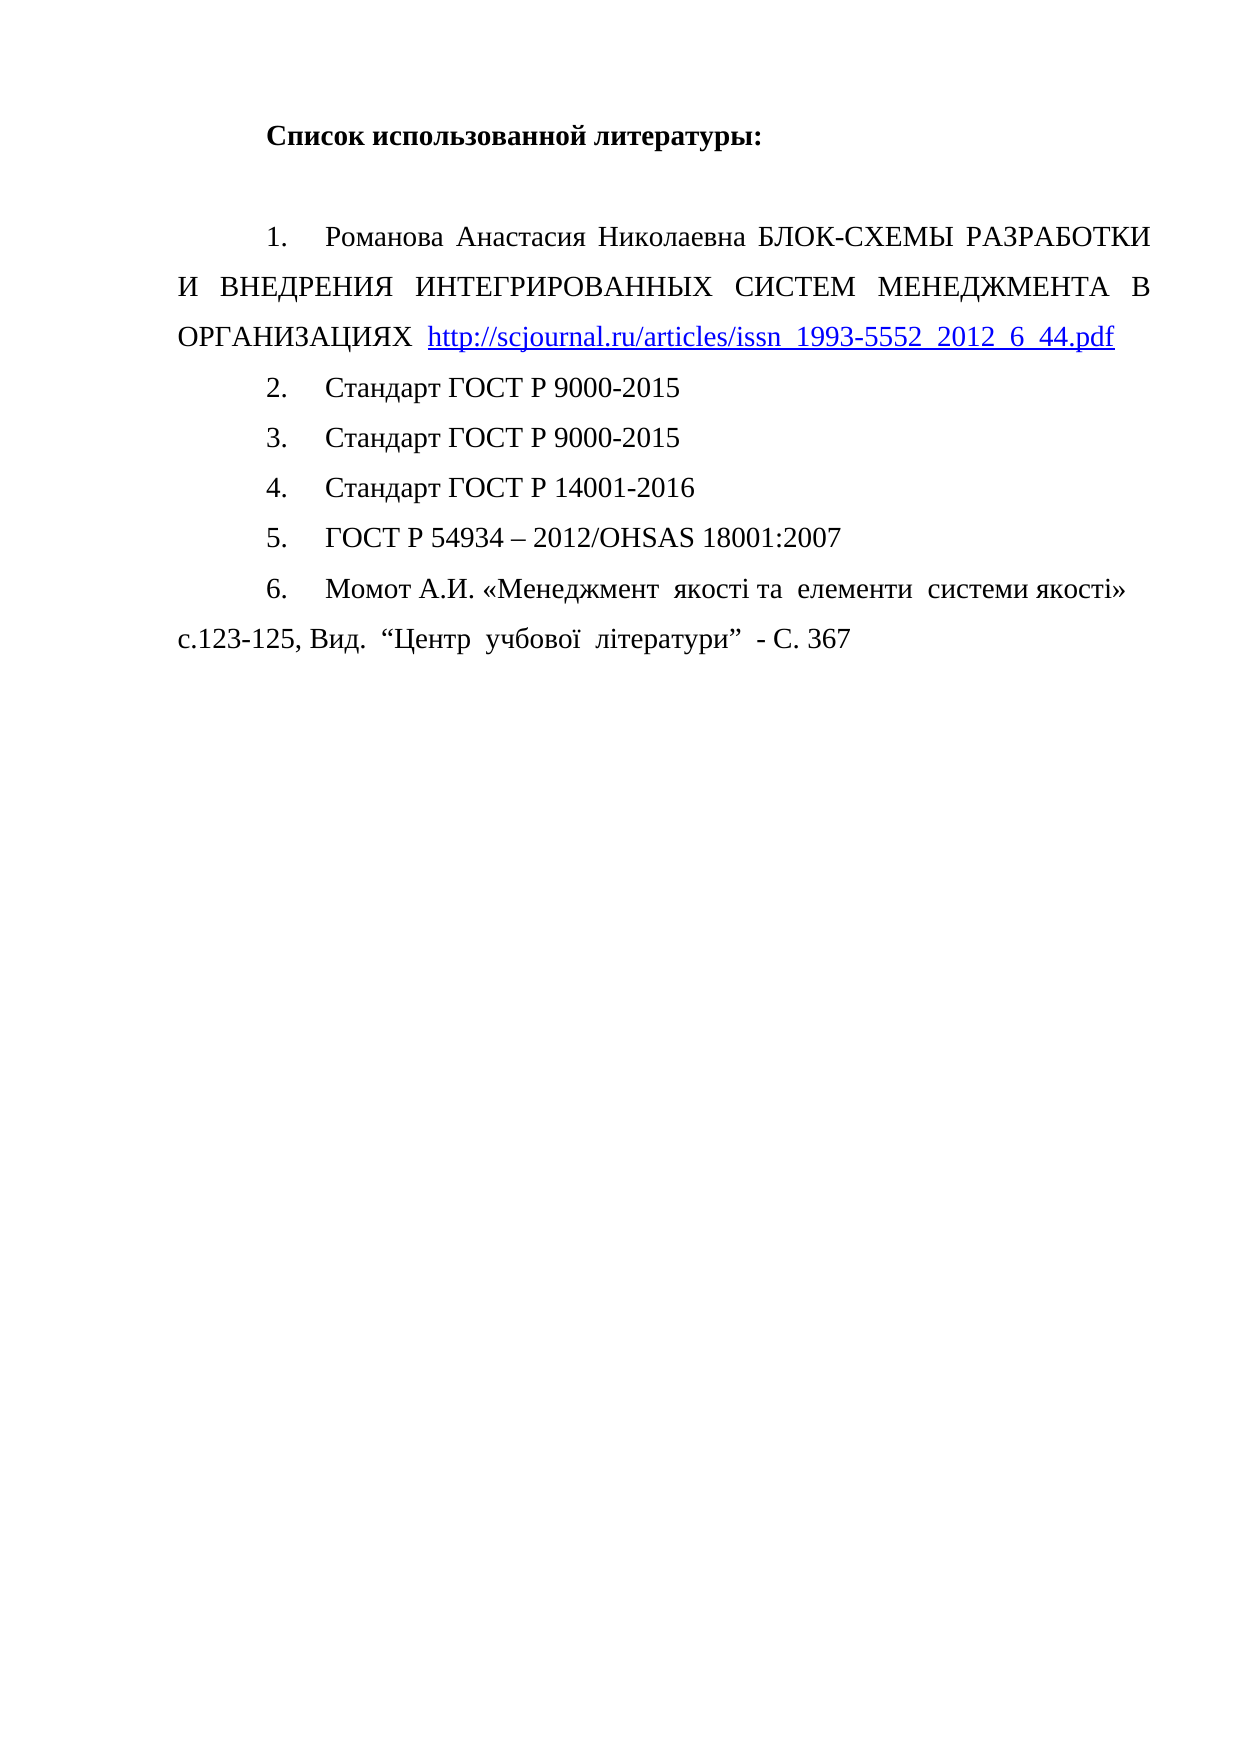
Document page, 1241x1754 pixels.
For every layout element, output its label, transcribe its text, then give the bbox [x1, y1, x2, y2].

list Стандарт ГОСТ Р 9000-2015 [177, 420, 1152, 453]
list Стандарт ГОСТ Р 9000-2015 [177, 370, 1152, 403]
list Романова Анастасия Николаевна БЛОК-СХЕМЫ РАЗРАБОТКИ И ВНЕДРЕНИЯ ИНТЕГРИРОВАННЫХ СИСТЕМ МЕНЕДЖМЕНТА В ОРГАНИЗАЦИЯХ http://scjournal.ru/articles/issn_1993-5552_2012_6_44.pdf [177, 219, 1152, 353]
list Список использованной литературы: [266, 118, 1152, 152]
list Стандарт ГОСТ Р 14001-2016 [177, 470, 1152, 504]
list ГОСТ Р 54934 – 2012/OHSAS 18001:2007 [177, 521, 1152, 554]
list Момот А.И. «Менеджмент якості та елементи системи якості» с.123-125, Вид. “Центр учбової літератури” - С. 367 [177, 571, 1152, 655]
